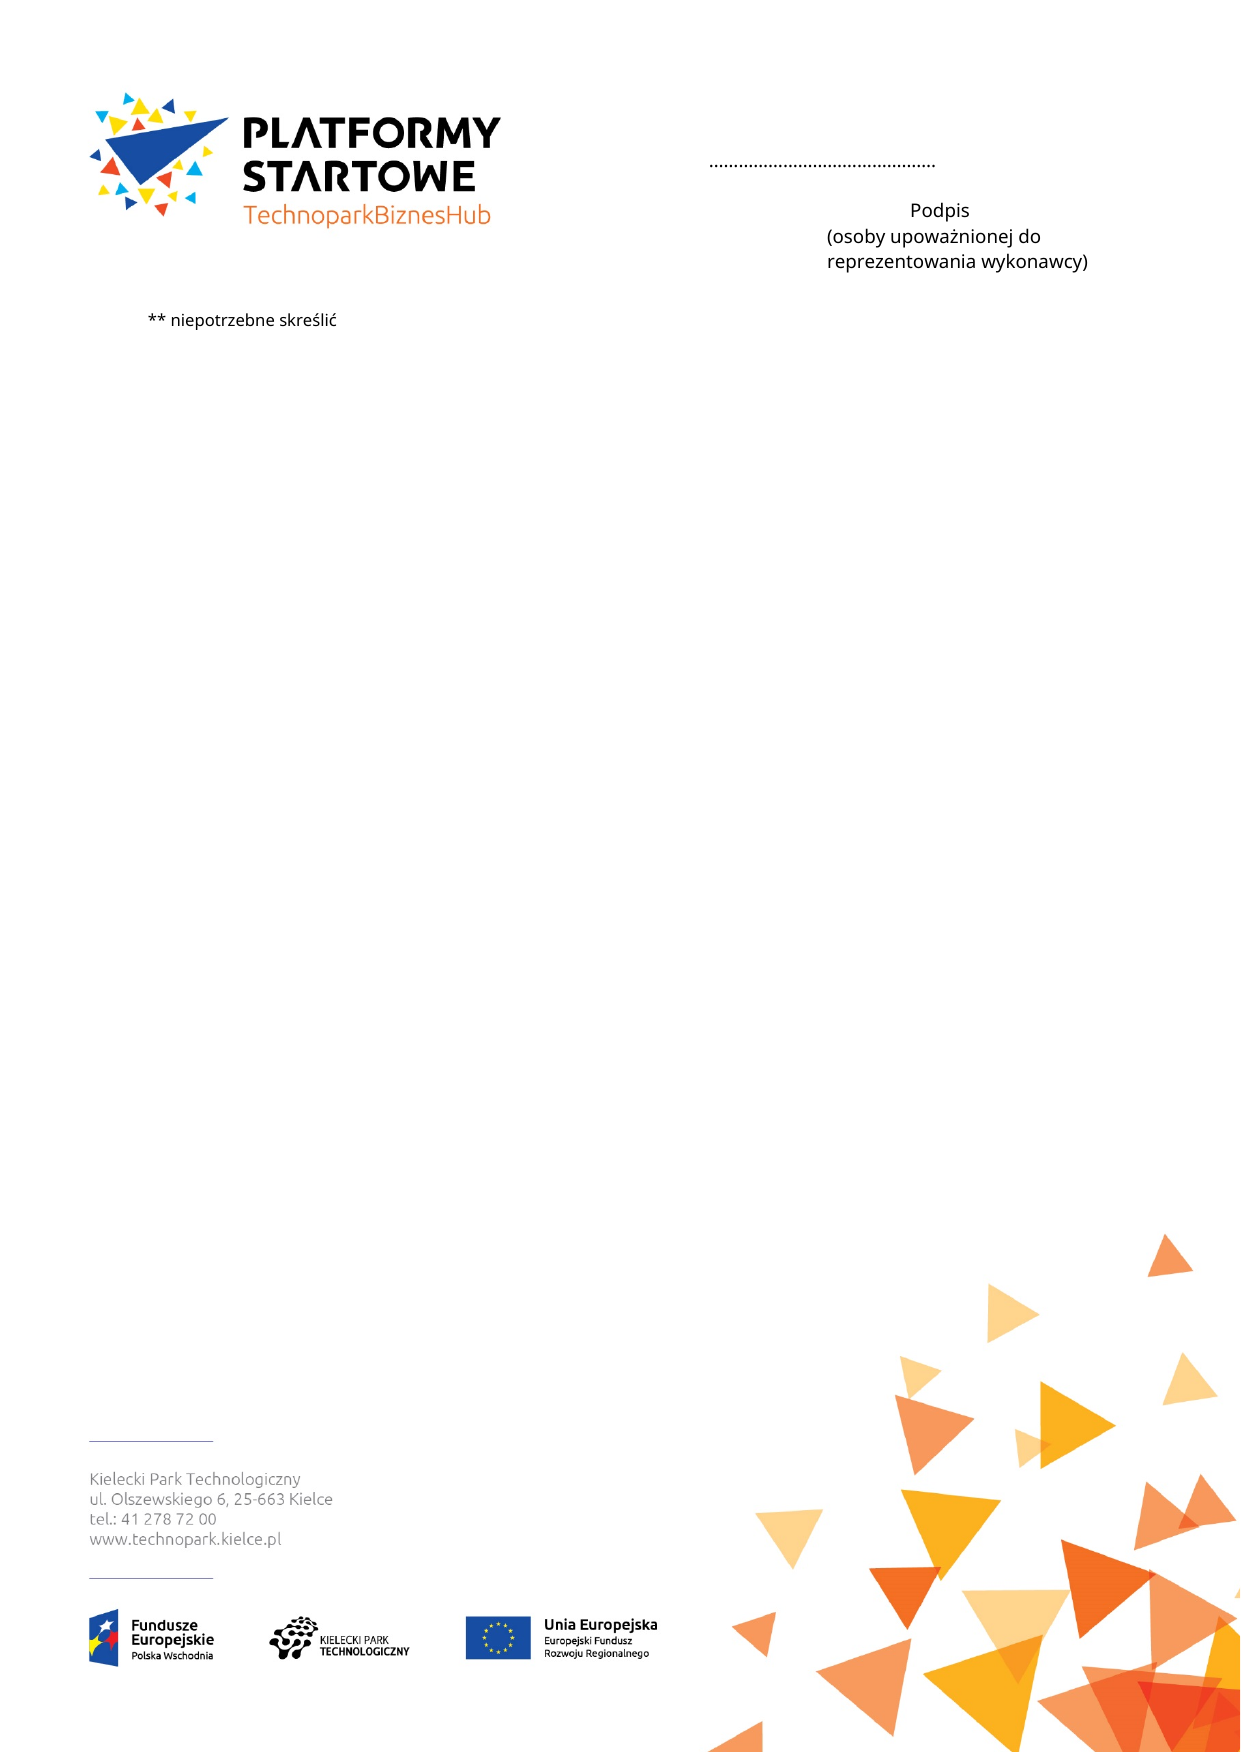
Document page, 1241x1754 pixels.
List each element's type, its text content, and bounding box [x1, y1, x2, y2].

text (osoby upoważnionej do reprezentowania wykonawcy) [827, 223, 1093, 274]
text ………………………………………. [148, 148, 1093, 173]
text Podpis [856, 198, 1093, 223]
picture [0, 0, 1241, 1752]
text ** niepotrzebne skreślić [148, 308, 1098, 331]
